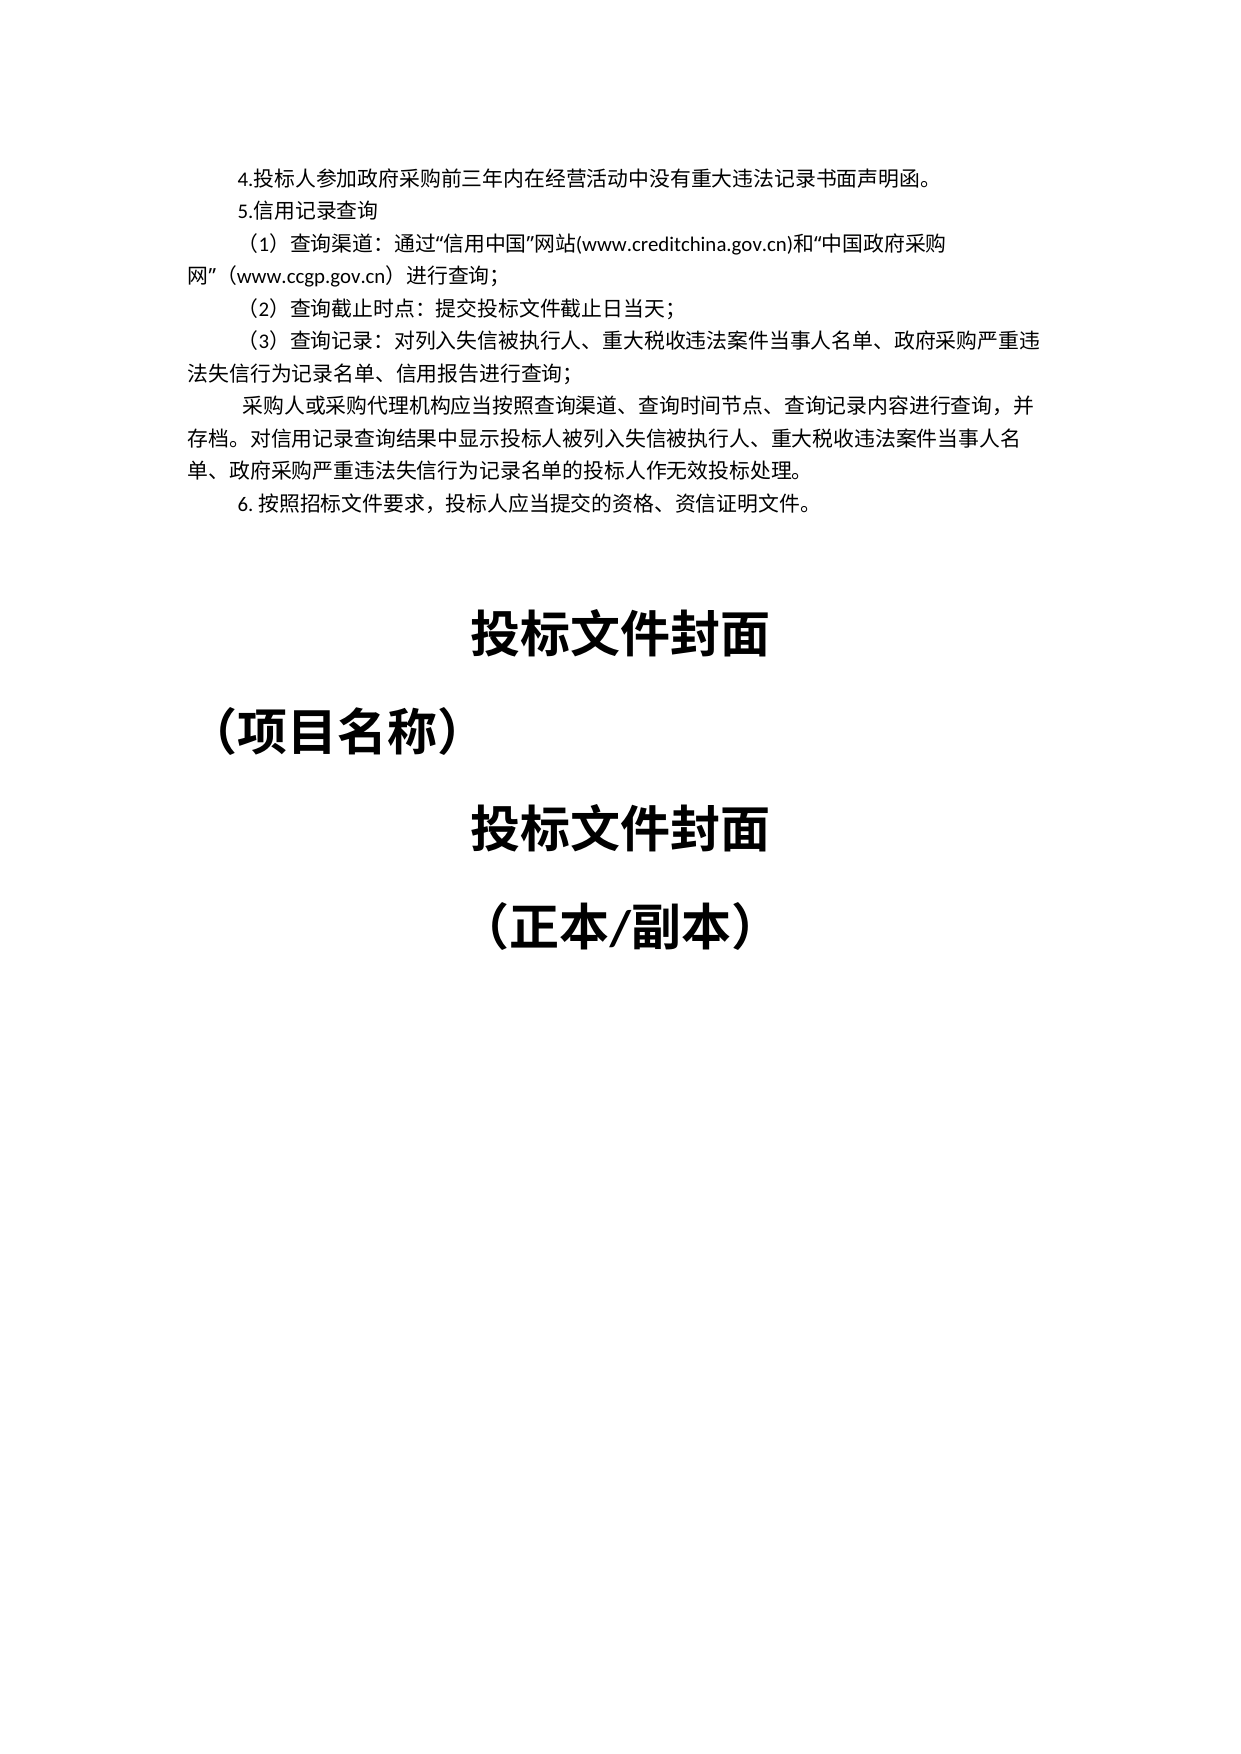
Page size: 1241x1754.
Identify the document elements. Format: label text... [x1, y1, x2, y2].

text 采购人或采购代理机构应当按照查询渠道、查询时间节点、查询记录内容进行查询，并存档。对信用记录查询结果中显示投标人被列入失信被执行人、重大税收违法案件当事人名单、政府采购严重违法失信行为记录名单的投标人作无效投标处理。 [187, 389, 1053, 487]
text 投标文件封面 [187, 779, 1053, 877]
text （3）查询记录：对列入失信被执行人、重大税收违法案件当事人名单、政府采购严重违法失信行为记录名单、信用报告进行查询； [187, 324, 1053, 389]
text 4.投标人参加政府采购前三年内在经营活动中没有重大违法记录书面声明函。 [187, 162, 1053, 194]
text 投标文件封面 [187, 584, 1053, 682]
text （1）查询渠道：通过“信用中国”网站(www.creditchina.gov.cn)和“中国政府采购网”（www.ccgp.gov.cn）进行查询； [187, 227, 1053, 292]
text （项目名称） [187, 682, 1053, 779]
text （2）查询截止时点：提交投标文件截止日当天； [187, 292, 1053, 324]
text 5.信用记录查询 [187, 194, 1053, 227]
text （正本/副本） [187, 877, 1053, 974]
text 6. 按照招标文件要求，投标人应当提交的资格、资信证明文件。 [187, 487, 1053, 519]
